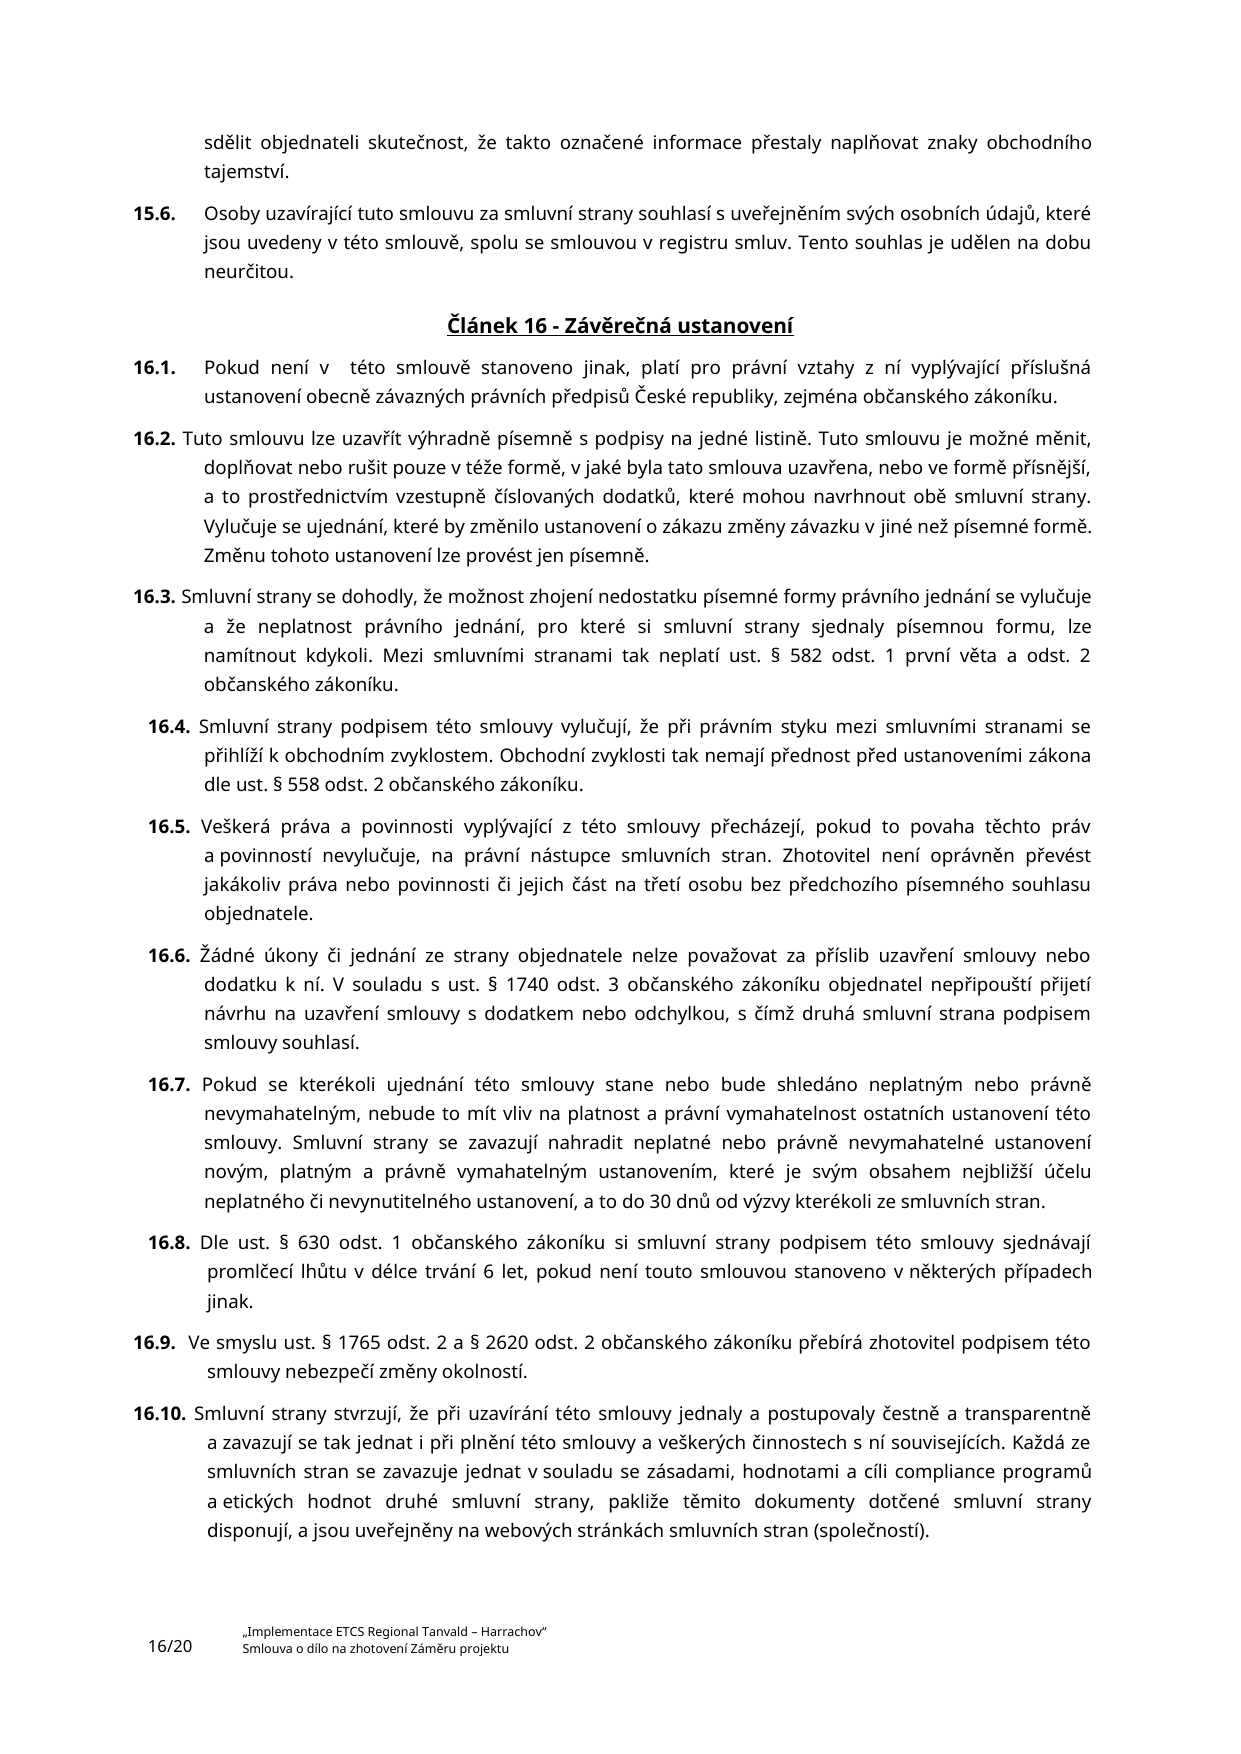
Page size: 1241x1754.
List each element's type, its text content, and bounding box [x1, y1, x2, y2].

text 16.1. Pokud není v této smlouvě stanoveno jinak, platí pro právní vztahy z ní vyplývající příslušná ustanovení obecně závazných právních předpisů České republiky, zejména občanského zákoníku. [133, 351, 1092, 410]
text 16.4. Smluvní strany podpisem této smlouvy vylučují, že při právním styku mezi smluvními stranami se přihlíží k obchodním zvyklostem. Obchodní zvyklosti tak nemají přednost před ustanoveními zákona dle ust. § 558 odst. 2 občanského zákoníku. [148, 710, 1092, 797]
text 16.9. Ve smyslu ust. § 1765 odst. 2 a § 2620 odst. 2 občanského zákoníku přebírá zhotovitel podpisem této smlouvy nebezpečí změny okolností. [133, 1326, 1092, 1385]
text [133, 126, 1092, 185]
text 16.8. Dle ust. § 630 odst. 1 občanského zákoníku si smluvní strany podpisem této smlouvy sjednávají promlčecí lhůtu v délce trvání 6 let, pokud není touto smlouvou stanoveno v některých případech jinak. [148, 1226, 1092, 1314]
text 16.3. Smluvní strany se dohodly, že možnost zhojení nedostatku písemné formy právního jednání se vylučuje a že neplatnost právního jednání, pro které si smluvní strany sjednaly písemnou formu, lze namítnout kdykoli. Mezi smluvními stranami tak neplatí ust. § 582 odst. 1 první věta a odst. 2 občanského zákoníku. [133, 581, 1092, 697]
text 16.5. Veškerá práva a povinnosti vyplývající z této smlouvy přecházejí, pokud to povaha těchto práv a povinností nevylučuje, na právní nástupce smluvních stran. Zhotovitel není oprávněn převést jakákoliv práva nebo povinnosti či jejich část na třetí osobu bez předchozího písemného souhlasu objednatele. [148, 810, 1092, 926]
text 16.2. Tuto smlouvu lze uzavřít výhradně písemně s podpisy na jedné listině. Tuto smlouvu je možné měnit, doplňovat nebo rušit pouze v téže formě, v jaké byla tato smlouva uzavřena, nebo ve formě přísnější, a to prostřednictvím vzestupně číslovaných dodatků, které mohou navrhnout obě smluvní strany. Vylučuje se ujednání, které by změnilo ustanovení o zákazu změny závazku v jiné než písemné formě. Změnu tohoto ustanovení lze provést jen písemně. [133, 422, 1092, 568]
text 16.7. Pokud se kterékoli ujednání této smlouvy stane nebo bude shledáno neplatným nebo právně nevymahatelným, nebude to mít vliv na platnost a právní vymahatelnost ostatních ustanovení této smlouvy. Smluvní strany se zavazují nahradit neplatné nebo právně nevymahatelné ustanovení novým, platným a právně vymahatelným ustanovením, které je svým obsahem nejbližší účelu neplatného či nevynutitelného ustanovení, a to do 30 dnů od výzvy kterékoli ze smluvních stran. [148, 1068, 1092, 1214]
text 15.6. Osoby uzavírající tuto smlouvu za smluvní strany souhlasí s uveřejněním svých osobních údajů, které jsou uvedeny v této smlouvě, spolu se smlouvou v registru smluv. Tento souhlas je udělen na dobu neurčitou. [133, 197, 1092, 285]
subtitle Článek 16 - Závěrečná ustanovení [148, 310, 1092, 339]
text 16.10. Smluvní strany stvrzují, že při uzavírání této smlouvy jednaly a postupovaly čestně a transparentně a zavazují se tak jednat i při plnění této smlouvy a veškerých činnostech s ní souvisejících. Každá ze smluvních stran se zavazuje jednat v souladu se zásadami, hodnotami a cíli compliance programů a etických hodnot druhé smluvní strany, pakliže těmito dokumenty dotčené smluvní strany disponují, a jsou uveřejněny na webových stránkách smluvních stran (společností). [133, 1397, 1092, 1543]
text 16.6. Žádné úkony či jednání ze strany objednatele nelze považovat za příslib uzavření smlouvy nebo dodatku k ní. V souladu s ust. § 1740 odst. 3 občanského zákoníku objednatel nepřipouští přijetí návrhu na uzavření smlouvy s dodatkem nebo odchylkou, s čímž druhá smluvní strana podpisem smlouvy souhlasí. [148, 939, 1092, 1056]
